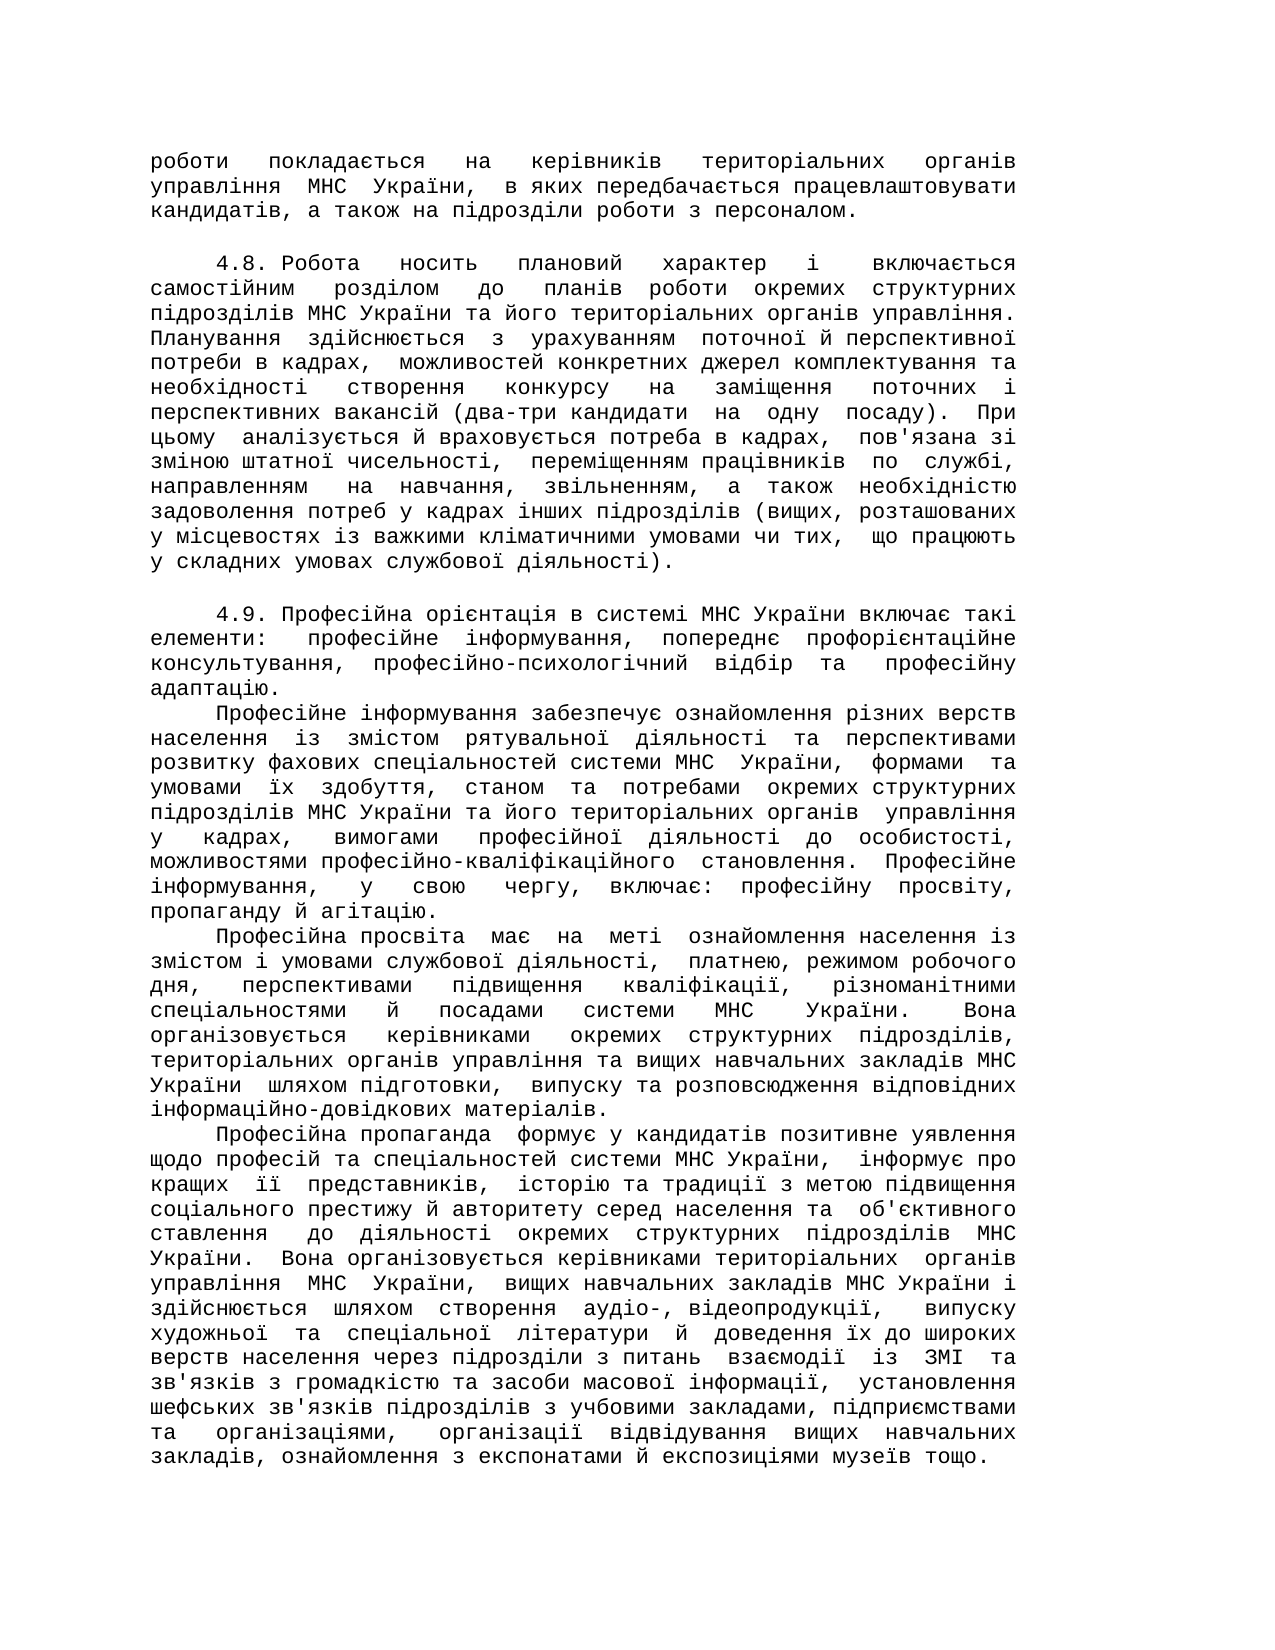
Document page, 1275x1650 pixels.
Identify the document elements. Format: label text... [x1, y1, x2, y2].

text 4.8. Робота носить плановий характер і включається самостійним розділом до планів роботи окремих структурних підрозділів МНС України та його територіальних органів управління. Планування здійснюється з урахуванням поточної й перспективної потреби в кадрах, можливостей конкретних джерел комплектування та необхідності створення конкурсу на заміщення поточних і перспективних вакансій (два-три кандидати на одну посаду). При цьому аналізується й враховується потреба в кадрах, пов'язана зі зміною штатної чисельності, переміщенням працівників по службі, направленням на навчання, звільненням, а також необхідністю задоволення потреб у кадрах інших підрозділів (вищих, розташованих у місцевостях із важкими кліматичними умовами чи тих, що працюють у складних умовах службової діяльності). [150, 252, 1125, 603]
text Професійна пропаганда формує у кандидатів позитивне уявлення щодо професій та спеціальностей системи МНС України, інформує про кращих її представників, історію та традиції з метою підвищення соціального престижу й авторитету серед населення та об'єктивного ставлення до діяльності окремих структурних підрозділів МНС України. Вона організовується керівниками територіальних органів управління МНС України, вищих навчальних закладів МНС України і здійснюється шляхом створення аудіо-, відеопродукції, випуску художньої та спеціальної літератури й доведення їх до широких верств населення через підрозділи з питань взаємодії із ЗМІ та зв'язків з громадкістю та засоби масової інформації, установлення шефських зв'язків підрозділів з учбовими закладами, підприємствами та організаціями, організації відвідування вищих навчальних закладів, ознайомлення з експонатами й експозиціями музеїв тощо. [150, 1123, 1125, 1498]
text 4.9. Професійна орієнтація в системі МНС України включає такі елементи: професійне інформування, попереднє профорієнтаційне консультування, професійно-психологічний відбір та професійну адаптацію. [150, 603, 1125, 702]
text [150, 150, 1125, 252]
text Професійне інформування забезпечує ознайомлення різних верств населення із змістом рятувальної діяльності та перспективами розвитку фахових спеціальностей системи МНС України, формами та умовами їх здобуття, станом та потребами окремих структурних підрозділів МНС України та його територіальних органів управління у кадрах, вимогами професійної діяльності до особистості, можливостями професійно-кваліфікаційного становлення. Професійне інформування, у свою чергу, включає: професійну просвіту, пропаганду й агітацію. [150, 702, 1125, 925]
text Професійна просвіта має на меті ознайомлення населення із змістом і умовами службової діяльності, платнею, режимом робочого дня, перспективами підвищення кваліфікації, різноманітними спеціальностями й посадами системи МНС України. Вона організовується керівниками окремих структурних підрозділів, територіальних органів управління та вищих навчальних закладів МНС України шляхом підготовки, випуску та розповсюдження відповідних інформаційно-довідкових матеріалів. [150, 925, 1125, 1123]
